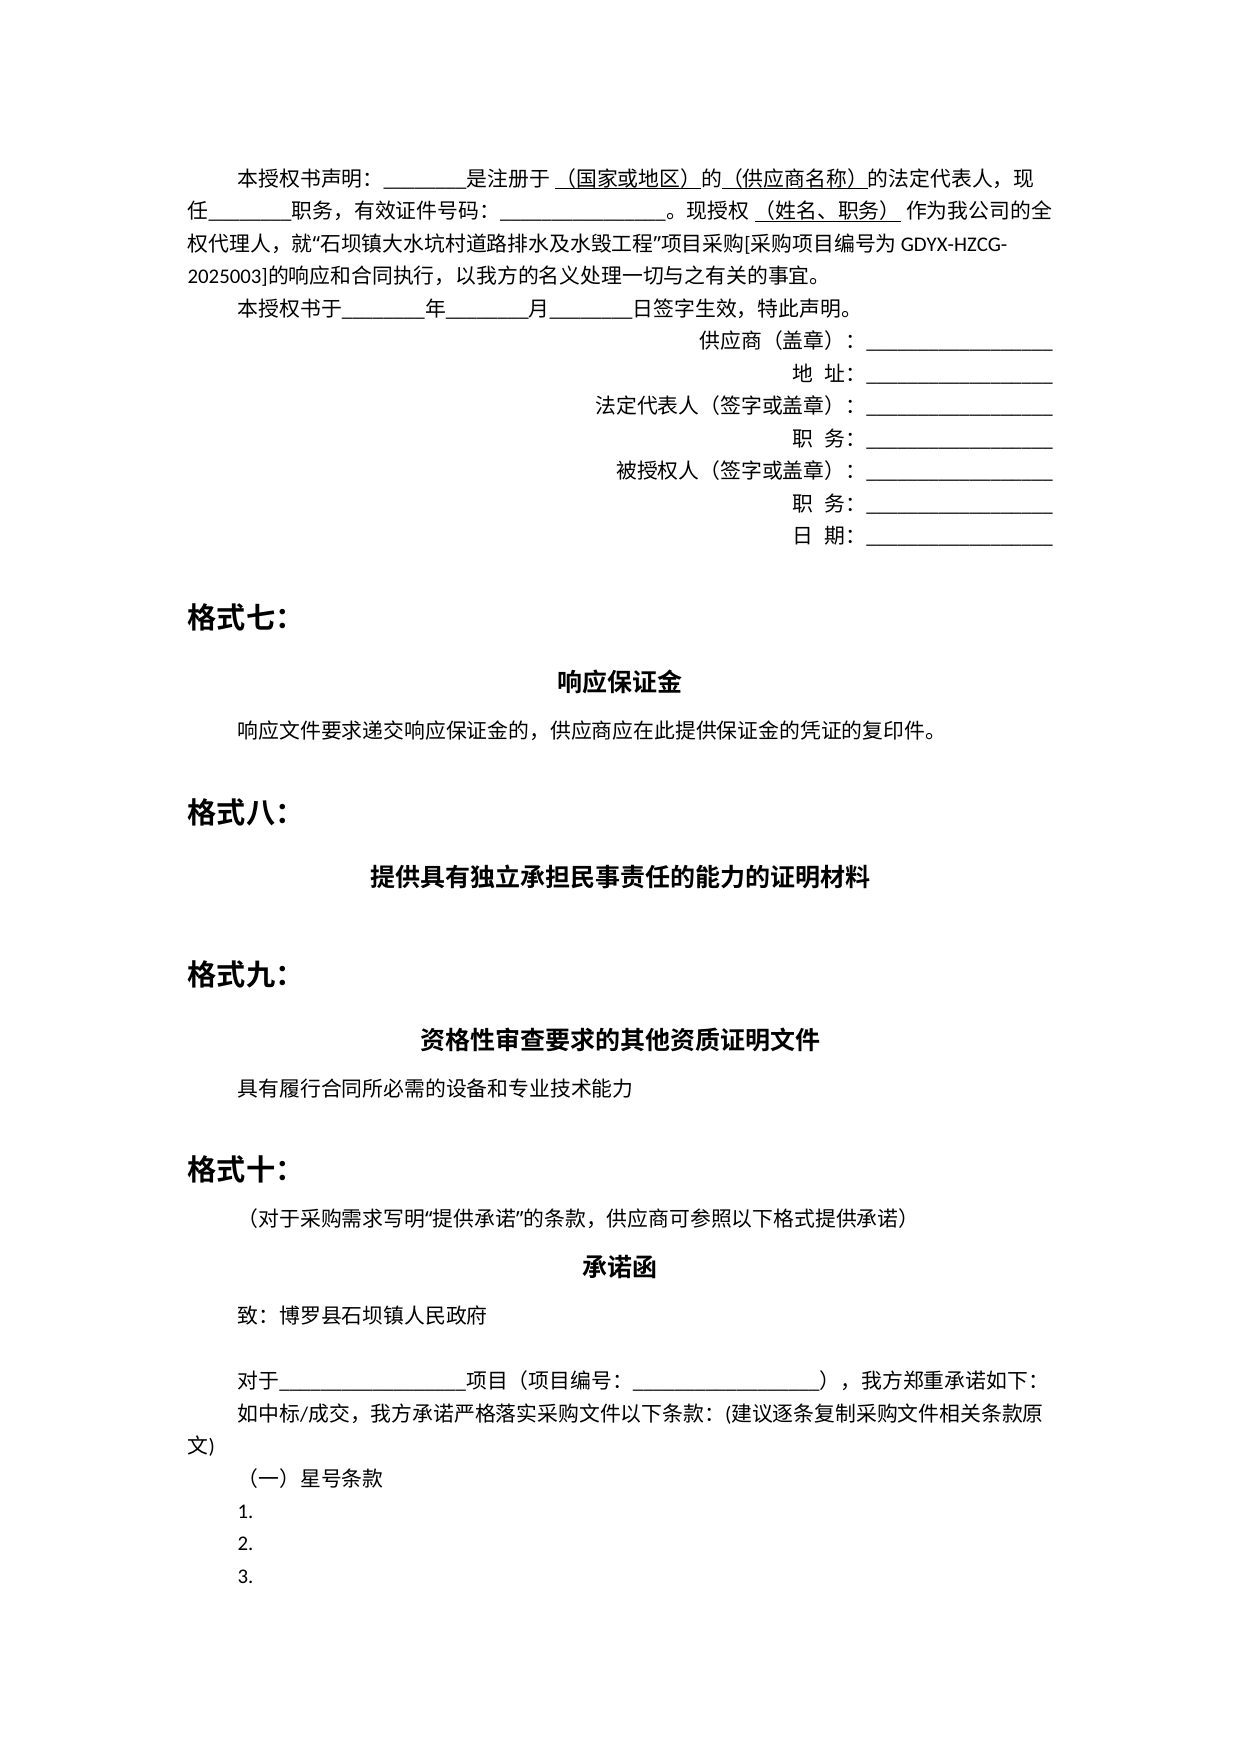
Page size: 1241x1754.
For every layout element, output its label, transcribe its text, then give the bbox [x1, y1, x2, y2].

text 提供具有独立承担民事责任的能力的证明材料 [187, 844, 1053, 909]
text 法定代表人（签字或盖章）：__________________ [187, 389, 1053, 422]
text 承诺函 [187, 1234, 1053, 1299]
text 日 期：__________________ [187, 519, 1053, 552]
text 资格性审查要求的其他资质证明文件 [187, 1007, 1053, 1072]
text 致：博罗县石坝镇人民政府 [187, 1299, 1053, 1364]
text 格式七： [187, 584, 1053, 649]
text 供应商（盖章）：__________________ [187, 324, 1053, 357]
text 1. [187, 1494, 1053, 1527]
text 被授权人（签字或盖章）：__________________ [187, 454, 1053, 487]
text 格式八： [187, 779, 1053, 844]
text 本授权书于________年________月________日签字生效，特此声明。 [187, 292, 1053, 324]
text 格式十： [187, 1137, 1053, 1202]
text 本授权书声明：________是注册于 （国家或地区）的（供应商名称）的法定代表人，现任________职务，有效证件号码：________________。现授权 （姓名、职务） 作为我公司的全权代理人，就“石坝镇大水坑村道路排水及水毁工程”项目采购[采购项目编号为GDYX-HZCG-2025003]的响应和合同执行，以我方的名义处理一切与之有关的事宜。 [187, 162, 1053, 292]
text 响应保证金 [187, 649, 1053, 714]
text 对于__________________项目（项目编号：__________________），我方郑重承诺如下： [187, 1364, 1053, 1397]
text （对于采购需求写明“提供承诺”的条款，供应商可参照以下格式提供承诺） [187, 1202, 1053, 1234]
text 响应文件要求递交响应保证金的，供应商应在此提供保证金的凭证的复印件。 [187, 714, 1053, 747]
text （一）星号条款 [187, 1462, 1053, 1494]
text 如中标/成交，我方承诺严格落实采购文件以下条款：(建议逐条复制采购文件相关条款原文) [187, 1397, 1053, 1462]
text 格式九： [187, 942, 1053, 1007]
text 职 务：__________________ [187, 422, 1053, 454]
text 职 务：__________________ [187, 487, 1053, 519]
text 具有履行合同所必需的设备和专业技术能力 [187, 1072, 1053, 1104]
text 3. [187, 1559, 1053, 1592]
text 2. [187, 1527, 1053, 1559]
text 地 址：__________________ [187, 357, 1053, 389]
